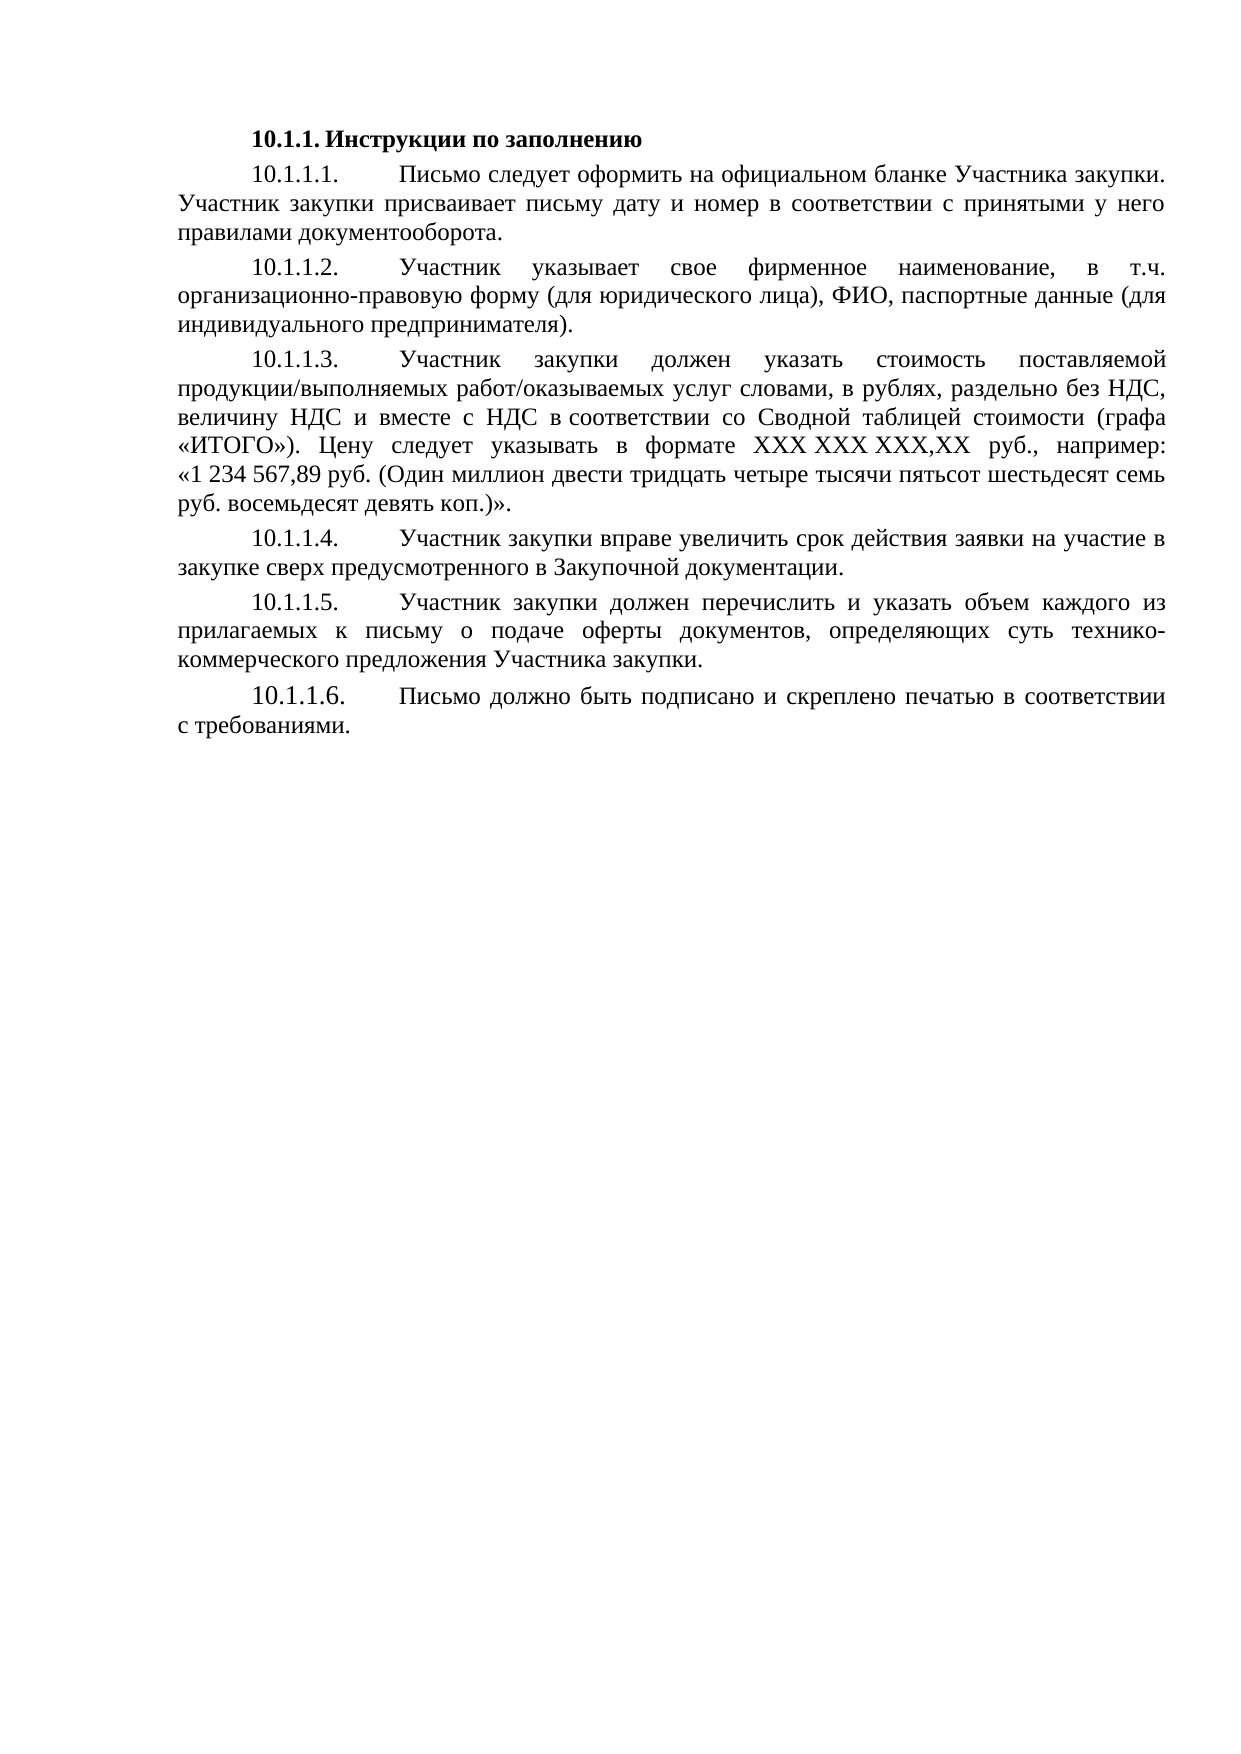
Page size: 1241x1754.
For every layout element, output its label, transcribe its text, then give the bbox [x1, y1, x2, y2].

list Участник указывает свое фирменное наименование, в т.ч. организационно-правовую форму (для юридического лица), ФИО, паспортные данные (для индивидуального предпринимателя). [177, 252, 1167, 338]
list Письмо следует оформить на официальном бланке Участника закупки. Участник закупки присваивает письму дату и номер в соответствии с принятыми у него правилами документооборота. [177, 159, 1167, 246]
list Участник закупки должен указать стоимость поставляемой продукции/выполняемых работ/оказываемых услуг словами, в рублях, раздельно без НДС, величину НДС и вместе с НДС в соответствии со Сводной таблицей стоимости (графа «ИТОГО»). Цену следует указывать в формате ХХХ ХХХ ХХХ,ХХ руб., например: «1 234 567,89 руб. (Один миллион двести тридцать четыре тысячи пятьсот шестьдесят семь руб. восемьдесят девять коп.)». [177, 344, 1167, 517]
list Инструкции по заполнению [177, 124, 1167, 153]
list Участник закупки вправе увеличить срок действия заявки на участие в закупке сверх предусмотренного в Закупочной документации. [177, 523, 1167, 581]
list Участник закупки должен перечислить и указать объем каждого из прилагаемых к письму о подаче оферты документов, определяющих суть технико-коммерческого предложения Участника закупки. [177, 587, 1167, 673]
list Письмо должно быть подписано и скреплено печатью в соответствии с требованиями. [177, 679, 1167, 739]
